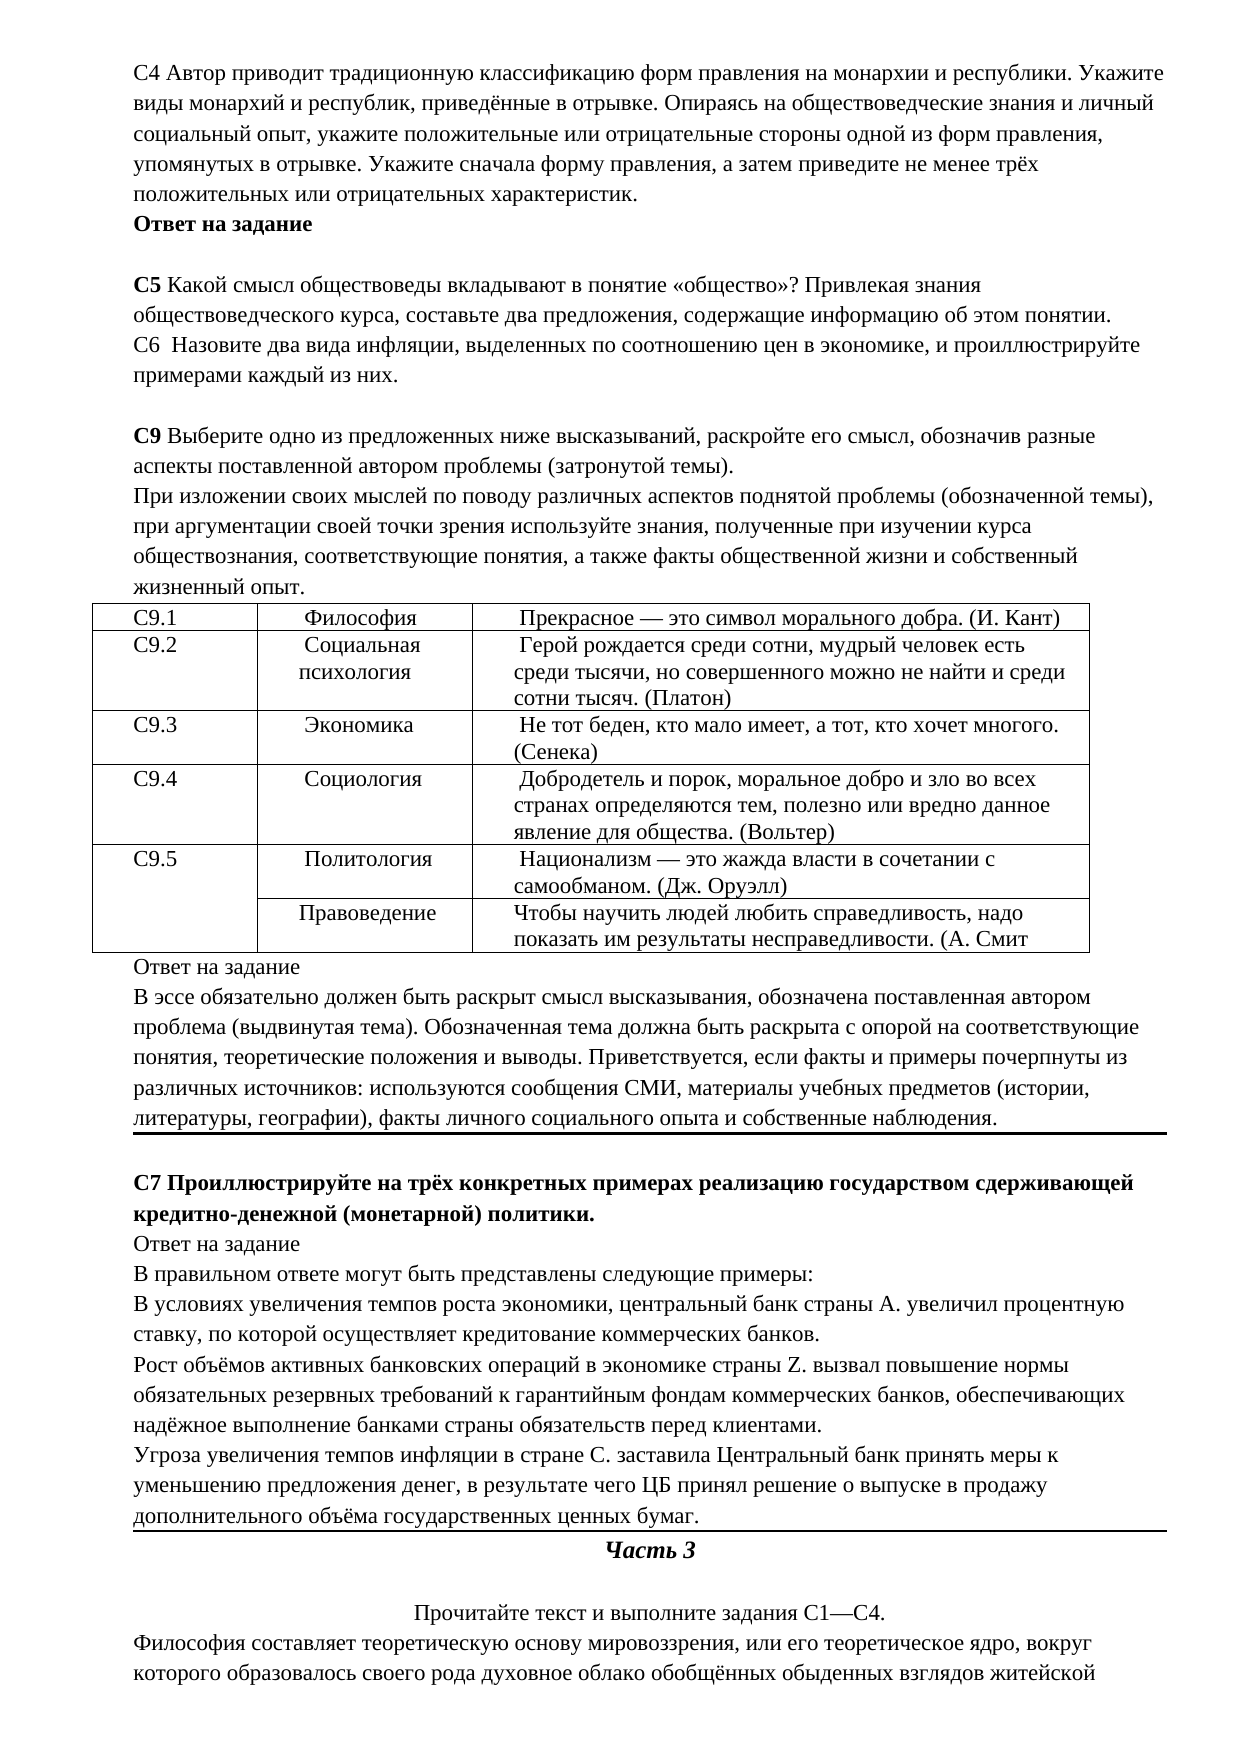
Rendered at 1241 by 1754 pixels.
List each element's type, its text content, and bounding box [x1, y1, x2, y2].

table_cell Социология [258, 765, 472, 844]
table_cell Социальная психология [258, 631, 472, 710]
text В условиях увеличения темпов роста экономики, центральный банк страны А. увеличил процентную ставку, по которой осуществляет кредитование коммерческих банков. [133, 1290, 1167, 1347]
text Прочитайте текст и выполните задания С1—С4. [133, 1599, 1167, 1625]
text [133, 1629, 1167, 1686]
table_cell Герой рождается среди сотни, мудрый человек есть среди тысячи, но совершенного можно не найти и среди сотни тысяч. (Платон) [473, 631, 1089, 710]
text Часть 3 [133, 1536, 1167, 1564]
table_cell C9.5 [93, 845, 257, 952]
table_cell Политология [258, 845, 472, 898]
table_cell Чтобы научить людей любить справедливость, надо показать им результаты несправедливости. (А. Смит [473, 899, 1089, 952]
table_header Прекрасное — это символ морального добра. (И. Кант) [473, 604, 1089, 630]
text Угроза увеличения темпов инфляции в стране С. заставила Центральный банк принять меры к уменьшению предложения денег, в результате чего ЦБ принял решение о выпуске в продажу дополнительного объёма государственных ценных бумаг. [133, 1441, 1167, 1530]
table_header С9.1 [93, 604, 257, 630]
text Рост объёмов активных банковских операций в экономике страны Z. вызвал повышение нормы обязательных резервных требований к гарантийным фондам коммерческих банков, обеспечивающих надёжное выполнение банками страны обязательств перед клиентами. [133, 1351, 1167, 1437]
table_cell Добродетель и порок, моральное добро и зло во всех странах определяются тем, полезно или вредно данное явление для общества. (Вольтер) [473, 765, 1089, 844]
text C6 Назовите два вида инфляции, выделенных по соотношению цен в экономике, и проиллюстрируйте примерами каждый из них. [133, 331, 1167, 388]
table_cell C9.4 [93, 765, 257, 844]
table_cell Национализм — это жажда власти в сочетании с самообманом. (Дж. Оруэлл) [473, 845, 1089, 898]
text При изложении своих мыслей по поводу различных аспектов поднятой проблемы (обозначенной темы), при аргументации своей точки зрения используйте знания, полученные при изучении курса обществознания, соответствующие понятия, а также факты общественной жизни и собственный жизненный опыт. [133, 482, 1167, 599]
table_cell C9.2 [93, 631, 257, 710]
text Ответ на задание [133, 210, 1167, 237]
text C9 Выберите одно из предложенных ниже высказываний, раскройте его смысл, обозначив разные аспекты поставленной автором проблемы (затронутой темы). [133, 422, 1167, 478]
table_cell C9.3 [93, 711, 257, 764]
table_cell Правоведение [258, 899, 472, 952]
text В эссе обязательно должен быть раскрыт смысл высказывания, обозначена поставленная автором проблема (выдвинутая тема). Обозначенная тема должна быть раскрыта с опорой на соответствующие понятия, теоретические положения и выводы. Приветствуется, если факты и примеры почерпнуты из различных источников: используются сообщения СМИ, материалы учебных предметов (истории, литературы, географии), факты личного социального опыта и собственные наблюдения. [133, 983, 1167, 1132]
table_cell Экономика [258, 711, 472, 764]
text C7 Проиллюстрируйте на трёх конкретных примерах реализацию государством сдерживающей кредитно-денежной (монетарной) политики. [133, 1169, 1167, 1226]
text В правильном ответе могут быть представлены следующие примеры: [133, 1260, 1167, 1286]
table_cell Не тот беден, кто мало имеет, а тот, кто хочет многого. (Сенека) [473, 711, 1089, 764]
text Ответ на задание [133, 953, 1167, 979]
text C4 Автор приводит традиционную классификацию форм правления на монархии и республики. Укажите виды монархий и республик, приведённые в отрывке. Опираясь на обществоведческие знания и личный социальный опыт, укажите положительные или отрицательные стороны одной из форм правления, упомянутых в отрывке. Укажите сначала форму правления, а затем приведите не менее трёх положительных или отрицательных характеристик. [133, 59, 1167, 206]
table_header Философия [258, 604, 472, 630]
text C5 Какой смысл обществоведы вкладывают в понятие «общество»? Привлекая знания обществоведческого курса, составьте два предложения, содержащие информацию об этом понятии. [133, 271, 1167, 327]
text Ответ на задание [133, 1230, 1167, 1256]
